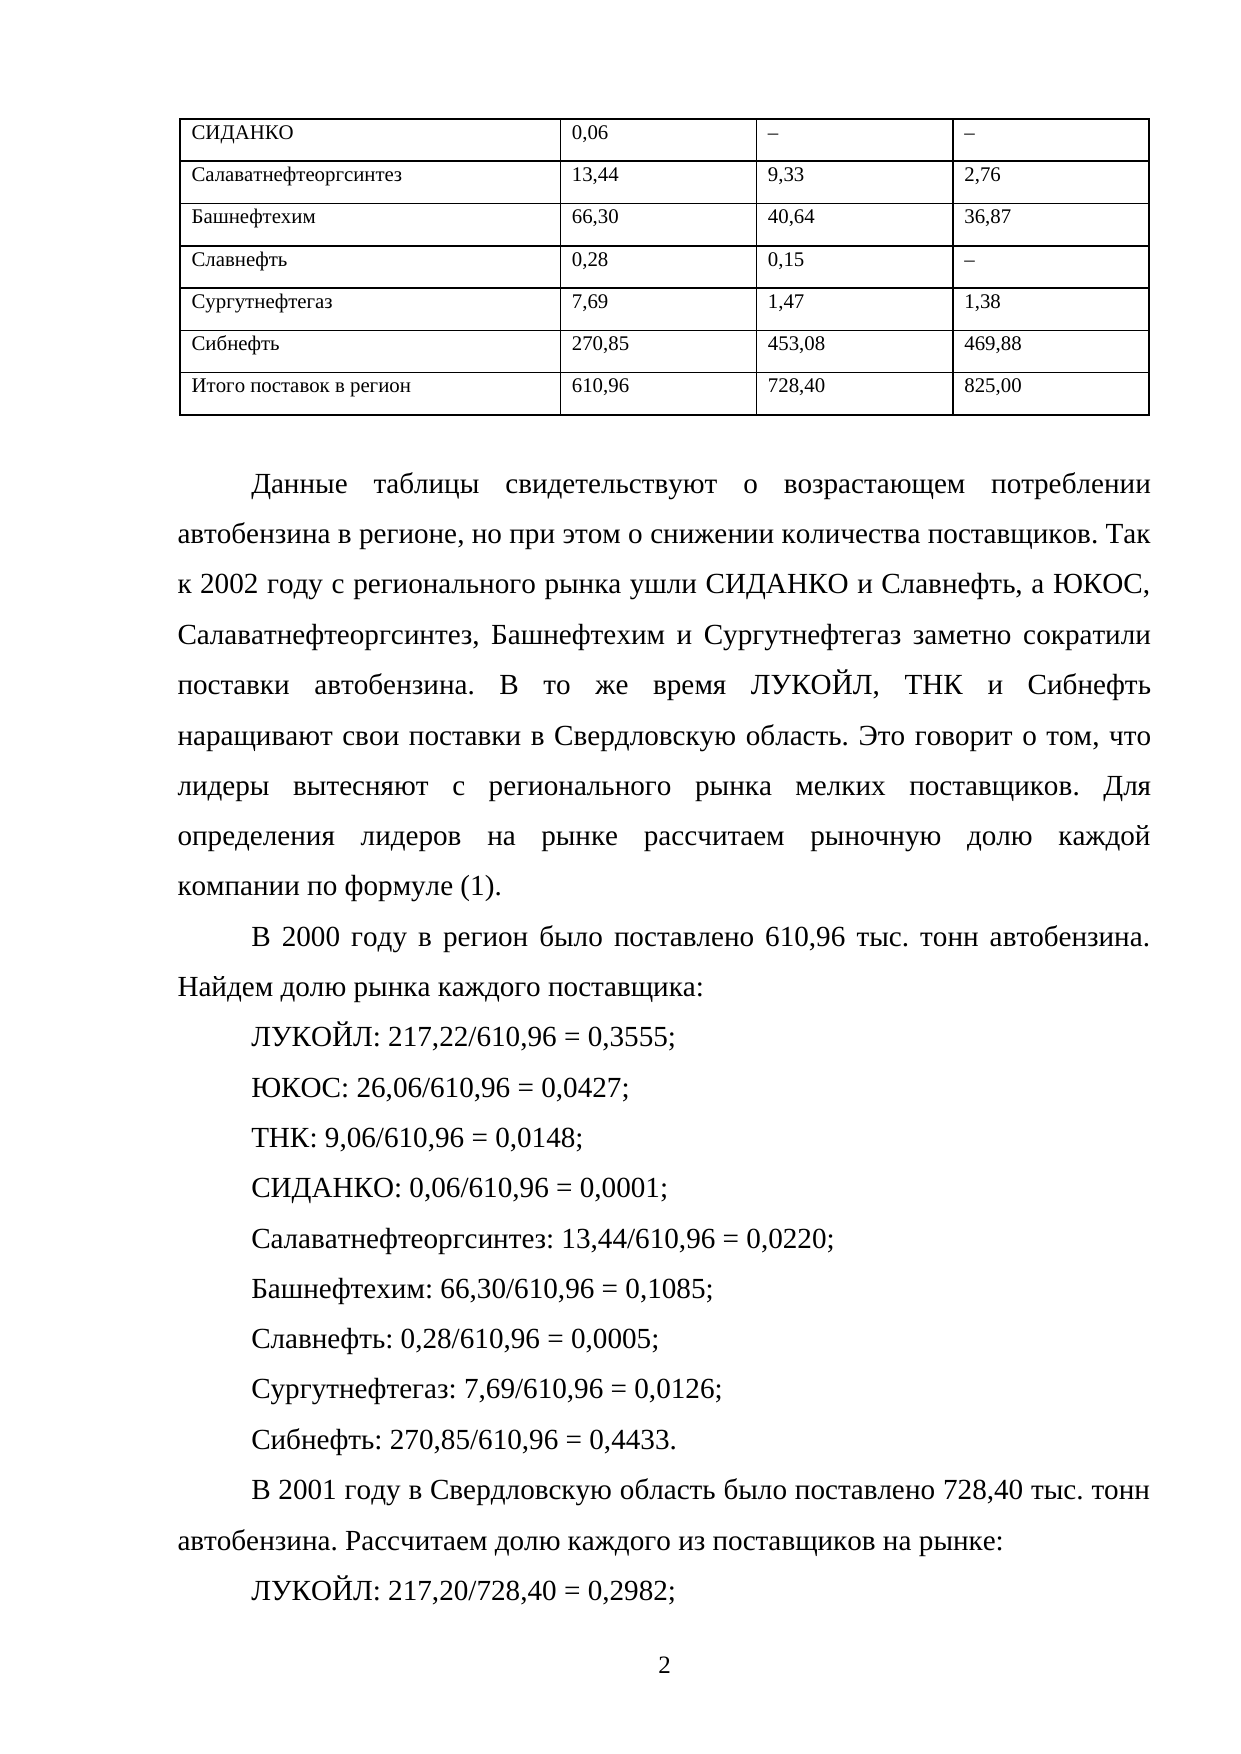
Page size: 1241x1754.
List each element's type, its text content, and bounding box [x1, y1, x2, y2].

text ТНК: 9,06/610,96 = 0,0148; [177, 1120, 1152, 1154]
text Салаватнефтеоргсинтез: 13,44/610,96 = 0,0220; [177, 1221, 1152, 1254]
text ЛУКОЙЛ: 217,22/610,96 = 0,3555; [177, 1019, 1152, 1053]
text ЮКОС: 26,06/610,96 = 0,0427; [177, 1070, 1152, 1103]
table_cell 825,00 [954, 373, 1148, 414]
table_cell 2,76 [954, 162, 1148, 203]
table_cell Сибнефть [181, 331, 560, 372]
table_cell 610,96 [561, 373, 756, 414]
table_cell 66,30 [561, 204, 756, 245]
table_cell 36,87 [954, 204, 1148, 245]
table_cell 1,47 [757, 289, 952, 329]
table_cell Сургутнефтегаз [181, 289, 560, 329]
text В 2000 году в регион было поставлено 610,96 тыс. тонн автобензина. Найдем долю рынка каждого поставщика: [177, 919, 1152, 1003]
table_cell 7,69 [561, 289, 756, 329]
table_cell 40,64 [757, 204, 952, 245]
table_cell Славнефть [181, 247, 560, 287]
table_cell Итого поставок в регион [181, 373, 560, 414]
text Славнефть: 0,28/610,96 = 0,0005; [177, 1321, 1152, 1355]
table_cell 13,44 [561, 162, 756, 203]
text Сургутнефтегаз: 7,69/610,96 = 0,0126; [177, 1372, 1152, 1405]
text В 2001 году в Свердловскую область было поставлено 728,40 тыс. тонн автобензина. Рассчитаем долю каждого из поставщиков на рынке: [177, 1472, 1152, 1556]
text Данные таблицы свидетельствуют о возрастающем потреблении автобензина в регионе, но при этом о снижении количества поставщиков. Так к 2002 году с регионального рынка ушли СИДАНКО и Славнефть, а ЮКОС, Салаватнефтеоргсинтез, Башнефтехим и Сургутнефтегаз заметно сократили поставки автобензина. В то же время ЛУКОЙЛ, ТНК и Сибнефть наращивают свои поставки в Свердловскую область. Это говорит о том, что лидеры вытесняют с регионального рынка мелких поставщиков. Для определения лидеров на рынке рассчитаем рыночную долю каждой компании по формуле (1). [177, 466, 1152, 902]
text Башнефтехим: 66,30/610,96 = 0,1085; [177, 1271, 1152, 1304]
table_cell Салаватнефтеоргсинтез [181, 162, 560, 203]
table_cell 270,85 [561, 331, 756, 372]
table_cell 0,28 [561, 247, 756, 287]
table_cell 469,88 [954, 331, 1148, 372]
table_cell 453,08 [757, 331, 952, 372]
text Сибнефть: 270,85/610,96 = 0,4433. [177, 1422, 1152, 1456]
table_cell – [954, 247, 1148, 287]
text ЛУКОЙЛ: 217,20/728,40 = 0,2982; [177, 1573, 1152, 1606]
table_cell – [757, 120, 952, 160]
table_cell 728,40 [757, 373, 952, 414]
table_cell 1,38 [954, 289, 1148, 329]
text СИДАНКО: 0,06/610,96 = 0,0001; [177, 1170, 1152, 1204]
table_cell 0,15 [757, 247, 952, 287]
table_cell 9,33 [757, 162, 952, 203]
table_cell Башнефтехим [181, 204, 560, 245]
table_cell СИДАНКО [181, 120, 560, 160]
table_cell – [954, 120, 1148, 160]
table_cell 0,06 [561, 120, 756, 160]
